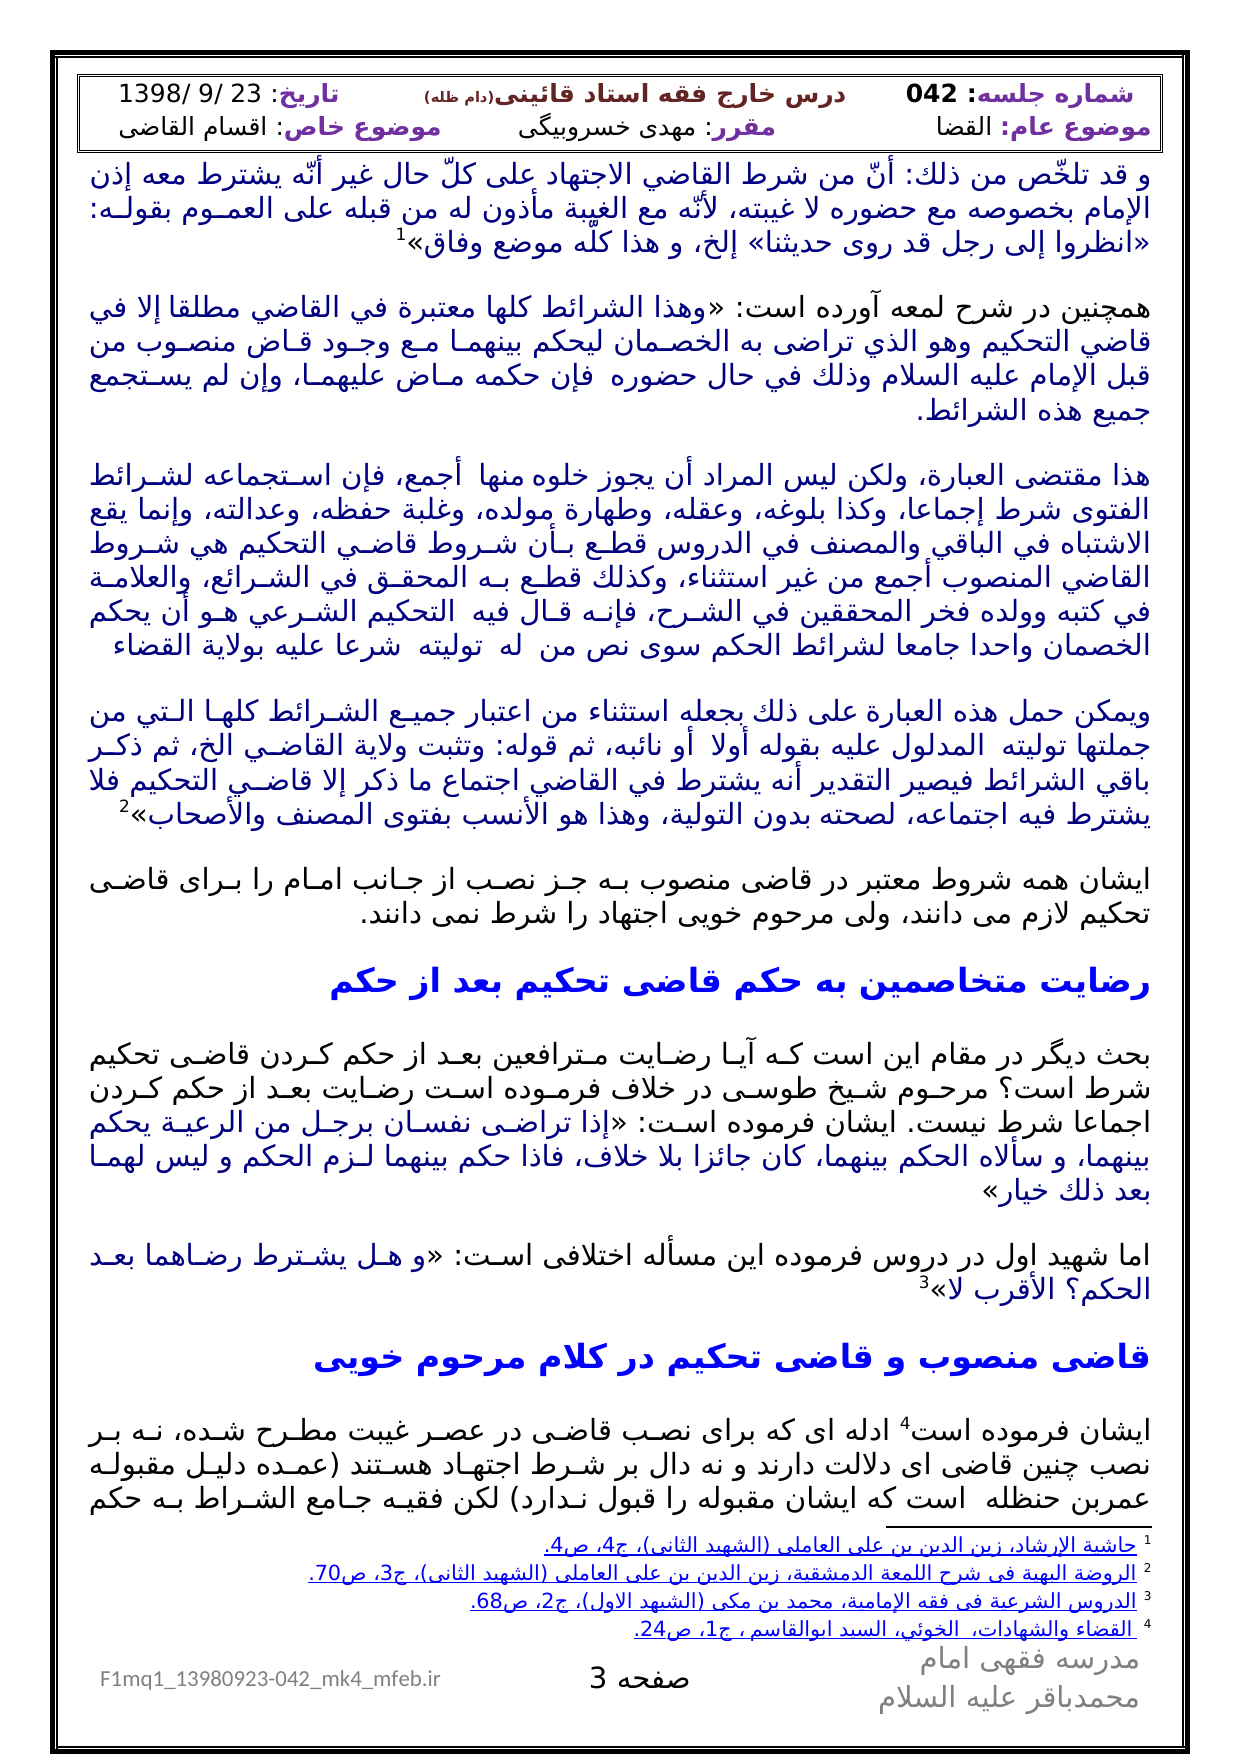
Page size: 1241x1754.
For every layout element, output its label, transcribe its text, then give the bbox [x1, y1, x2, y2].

subtitle رضایت متخاصمین به حکم قاضی تحکیم بعد از حکم [89, 962, 1152, 1001]
text و قد تلخّص من ذلك: أنّ من شرط القاضي الاجتهاد على كلّ حال غير أنّه يشترط معه إذن الإمام بخصوصه مع حضوره لا غيبته، لأنّه مع الغيبة مأذون له من قبله على العموم بقوله: «انظروا إلى رجل قد روى حديثنا» إلخ، و هذا كلّه موضع وفاق» [89, 157, 1152, 259]
text بحث دیگر در مقام این است که آیا رضایت مترافعین بعد از حکم کردن قاضی تحکیم شرط است؟ مرحوم شیخ طوسی در خلاف فرموده است رضایت بعد از حکم کردن اجماعا شرط نیست. ایشان فرموده است: «إذا تراضى نفسان برجل من الرعية يحكم بينهما، و سألاه الحكم بينهما، كان جائزا بلا خلاف، فاذا حكم بينهما لزم الحكم و ليس لهما بعد ذلك خيار» [89, 1038, 1152, 1207]
subtitle قاضی منصوب و قاضی تحکیم در کلام مرحوم خویی [89, 1338, 1152, 1377]
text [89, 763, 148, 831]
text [89, 1414, 1152, 1516]
text همچنین در شرح لمعه آورده است: «وهذا الشرائط كلها معتبرة في القاضي مطلقا إلا في قاضي التحكيم وهو الذي تراضى به الخصمان ليحكم بينهما مع وجود قاض منصوب من قبل الإمام عليه السلام وذلك في حال حضوره فإن حكمه ماض عليهما، وإن لم يستجمع جميع هذه الشرائط. [89, 290, 1152, 325]
text ایشان همه شروط معتبر در قاضی منصوب به جز نصب از جانب امام را برای قاضی تحکیم لازم می دانند، ولی مرحوم خویی اجتهاد را شرط نمی دانند. [89, 863, 1152, 931]
text همچنین در شرح لمعه آورده است: «وهذا الشرائط كلها معتبرة في القاضي مطلقا إلا في قاضي التحكيم وهو الذي تراضى به الخصمان ليحكم بينهما مع وجود قاض منصوب من قبل الإمام عليه السلام وذلك في حال حضوره فإن حكمه ماض عليهما، وإن لم يستجمع جميع هذه الشرائط. [89, 358, 1152, 427]
text اما شهید اول در دروس فرموده این مسأله اختلافی است: «و هل يشترط رضاهما بعد الحكم؟ الأقرب لا» [89, 1239, 1152, 1307]
